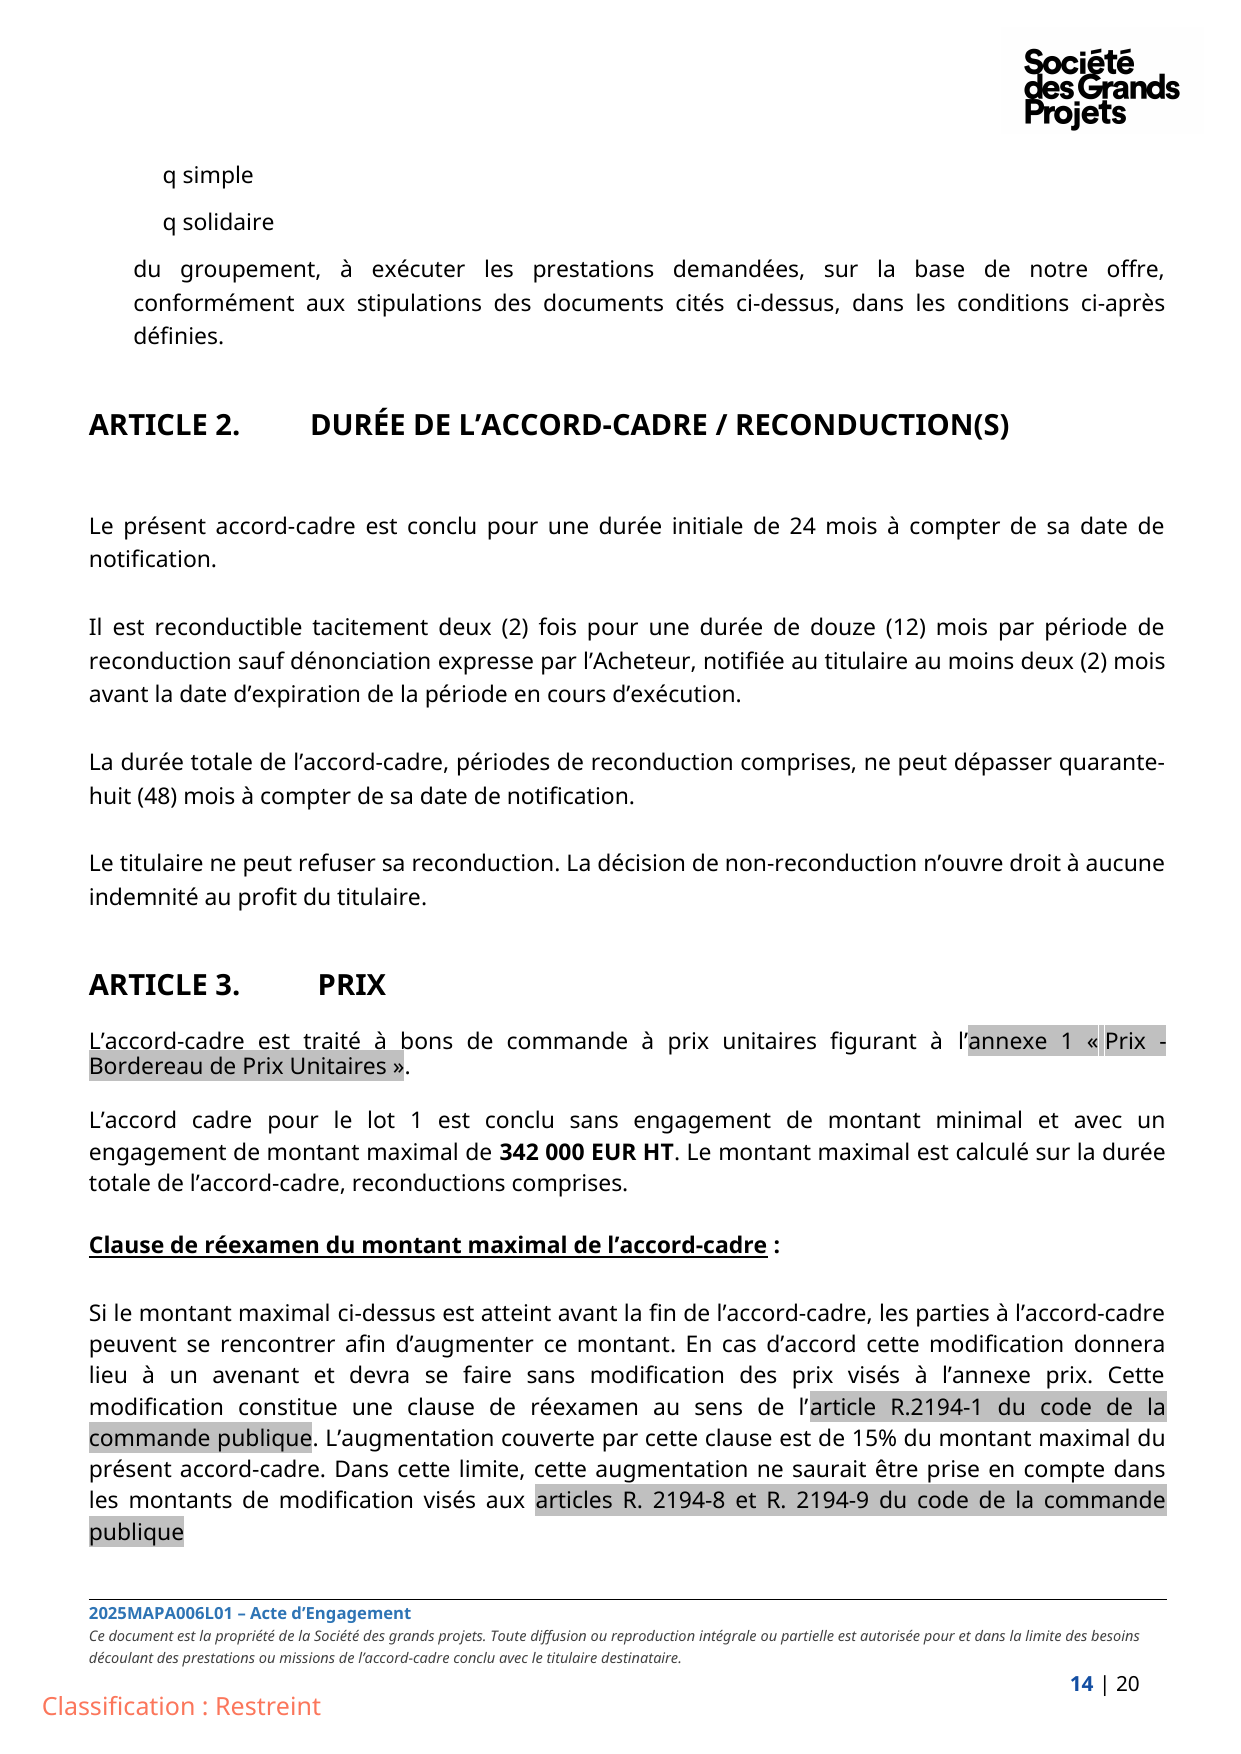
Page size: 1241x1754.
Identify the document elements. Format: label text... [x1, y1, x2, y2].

text Le présent accord-cadre est conclu pour une durée initiale de 24 mois à compter de sa date de notification. [89, 510, 1167, 575]
text La durée totale de l’accord-cadre, périodes de reconduction comprises, ne peut dépasser quarante-huit (48) mois à compter de sa date de notification. [89, 746, 1167, 811]
subtitle Durée dE l’accord-cadre / RECONDUCTION(S) [89, 404, 1167, 444]
text Clause de réexamen du montant maximal de l’accord-cadre : [89, 1229, 1167, 1261]
subtitle PRIX [89, 965, 1167, 1004]
text Il est reconductible tacitement deux (2) fois pour une durée de douze (12) mois par période de reconduction sauf dénonciation expresse par l’Acheteur, notifiée au titulaire au moins deux (2) mois avant la date d’expiration de la période en cours d’exécution. [89, 611, 1167, 710]
text q solidaire [162, 206, 1167, 237]
text Le titulaire ne peut refuser sa reconduction. La décision de non-reconduction n’ouvre droit à aucune indemnité au profit du titulaire. [89, 847, 1167, 912]
text L’accord cadre pour le lot 1 est conclu sans engagement de montant minimal et avec un engagement de montant maximal de 342 000 EUR HT. Le montant maximal est calculé sur la durée totale de l’accord-cadre, reconductions comprises. [89, 1104, 1167, 1198]
text q simple [162, 159, 1167, 190]
text du groupement, à exécuter les prestations demandées, sur la base de notre offre, conformément aux stipulations des documents cités ci-dessus, dans les conditions ci-après définies. [133, 253, 1167, 351]
text Si le montant maximal ci-dessus est atteint avant la fin de l’accord-cadre, les parties à l’accord-cadre peuvent se rencontrer afin d’augmenter ce montant. En cas d’accord cette modification donnera lieu à un avenant et devra se faire sans modification des prix visés à l’annexe prix. Cette modification constitue une clause de réexamen au sens de l’article R.2194-1 du code de la commande publique. L’augmentation couverte par cette clause est de 15% du montant maximal du présent accord-cadre. Dans cette limite, cette augmentation ne saurait être prise en compte dans les montants de modification visés aux articles R. 2194-8 et R. 2194-9 du code de la commande publique [89, 1297, 1167, 1547]
text L’accord-cadre est traité à bons de commande à prix unitaires figurant à l’annexe 1 « Prix - Bordereau de Prix Unitaires ». [89, 1029, 1167, 1079]
picture [1001, 27, 1204, 134]
